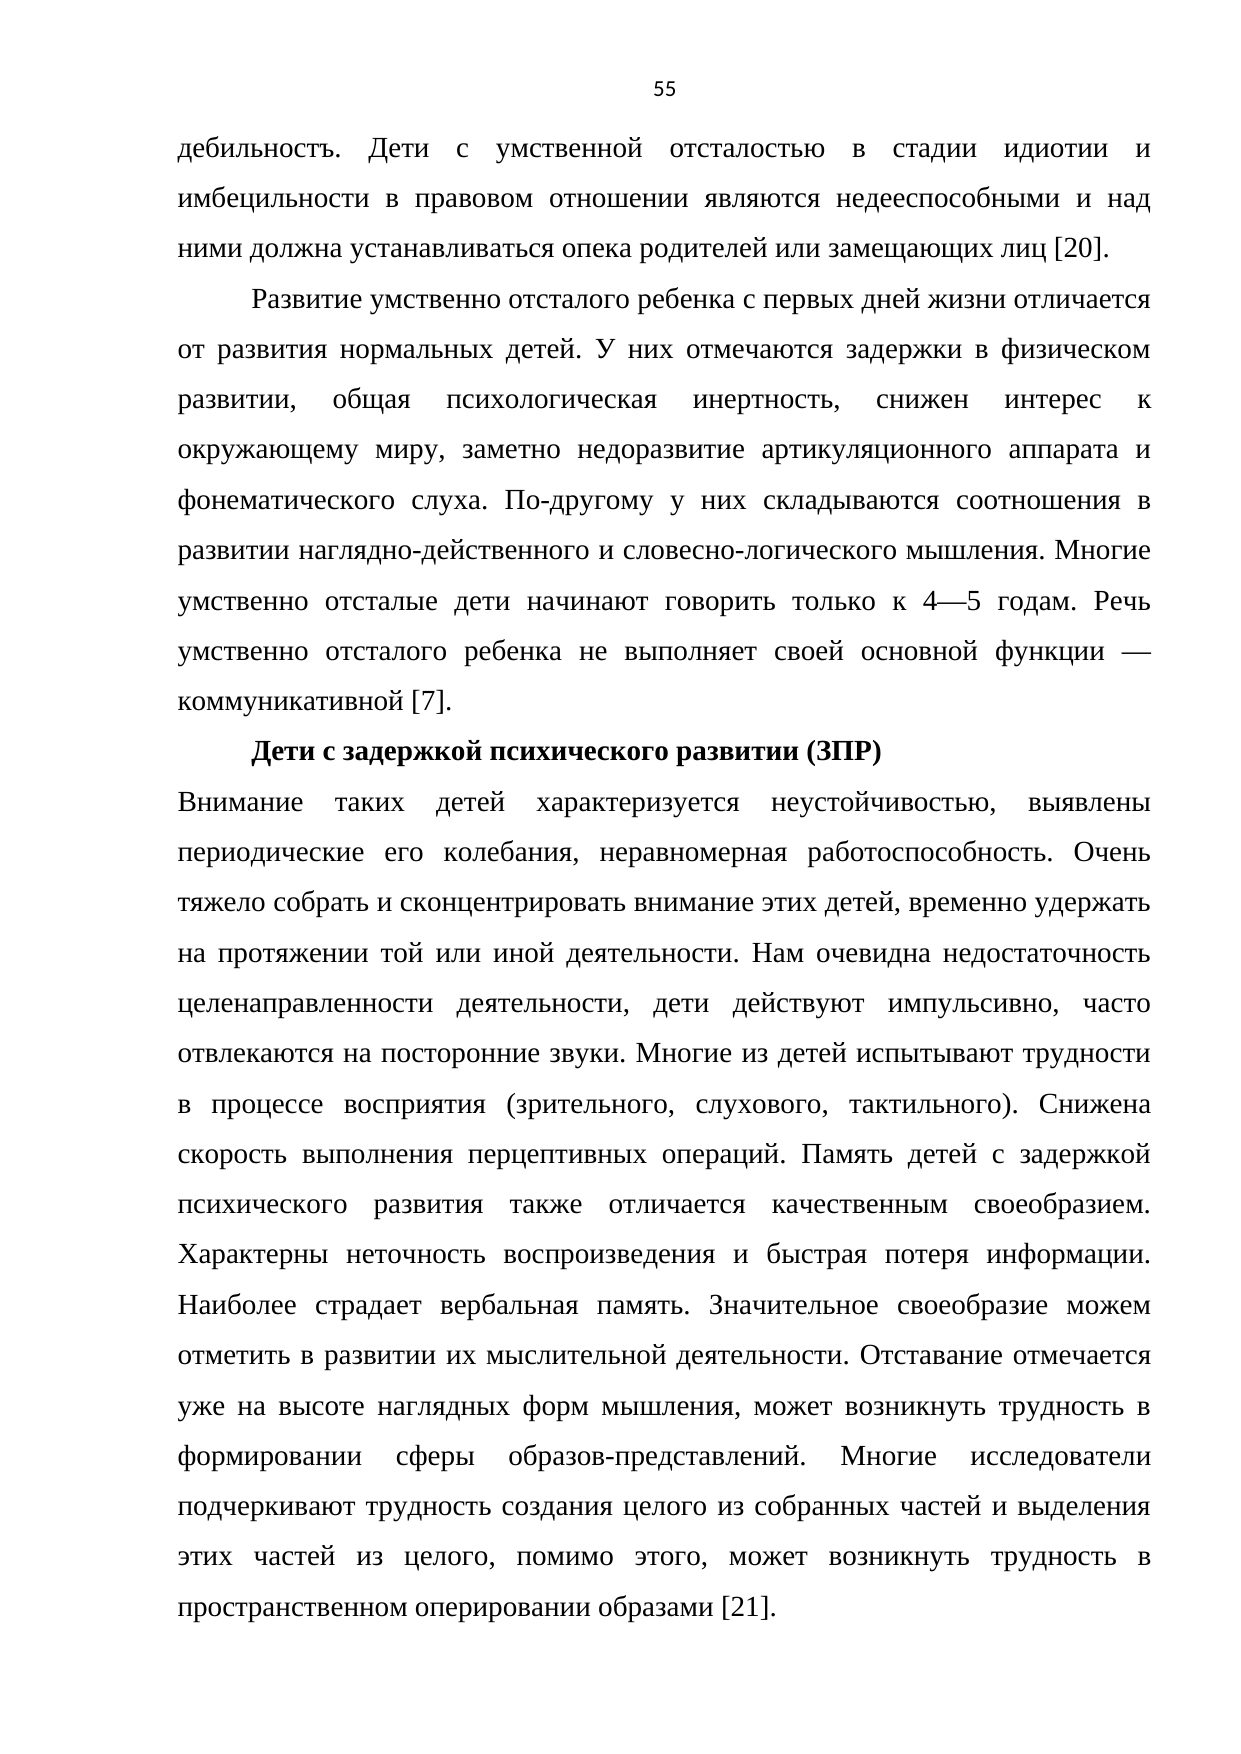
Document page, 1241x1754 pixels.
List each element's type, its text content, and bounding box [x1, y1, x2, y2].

text Дети с задержкой психического развитии (ЗПР) [177, 733, 1152, 767]
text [177, 130, 1152, 264]
text Внимание таких детей характеризуется неустойчивостью, выявлены периодические его колебания, неравномерная работоспособность. Очень тяжело собрать и сконцентрировать внимание этих детей, временно удержать на протяжении той или иной деятельности. Нам очевидна недостаточность целенаправленности деятельности, дети действуют импульсивно, часто отвлекаются на посторонние звуки. Многие из детей испытывают трудности в процессе восприятия (зрительного, слухового, тактильного). Снижена скорость выполнения перцептивных операций. Память детей с задержкой психического развития также отличается качественным своеобразием. Характерны неточность воспроизведения и быстрая потеря информации. Наиболее страдает вербальная память. Значительное своеобразие можем отметить в развитии их мыслительной деятельности. Отставание отмечается уже на высоте наглядных форм мышления, может возникнуть трудность в формировании сферы образов-представлений. Многие исследователи подчеркивают трудность создания целого из собранных частей и выделения этих частей из целого, помимо этого, может возникнуть трудность в пространственном оперировании образами [21]. [177, 784, 1152, 1622]
text Развитие умственно отсталого ребенка с первых дней жизни отличается от развития нормальных детей. У них отмечаются задержки в физическом развитии, общая психологическая инертность, снижен интерес к окружающему миру, заметно недоразвитие артикуляционного аппарата и фонематического слуха. По-другому у них складываются соотношения в развитии наглядно-действенного и словесно-логического мышления. Многие умственно отсталые дети начинают говорить только к 4—5 годам. Речь умственно отсталого ребенка не выполняет своей основной функции — коммуникативной [7]. [177, 281, 1152, 717]
